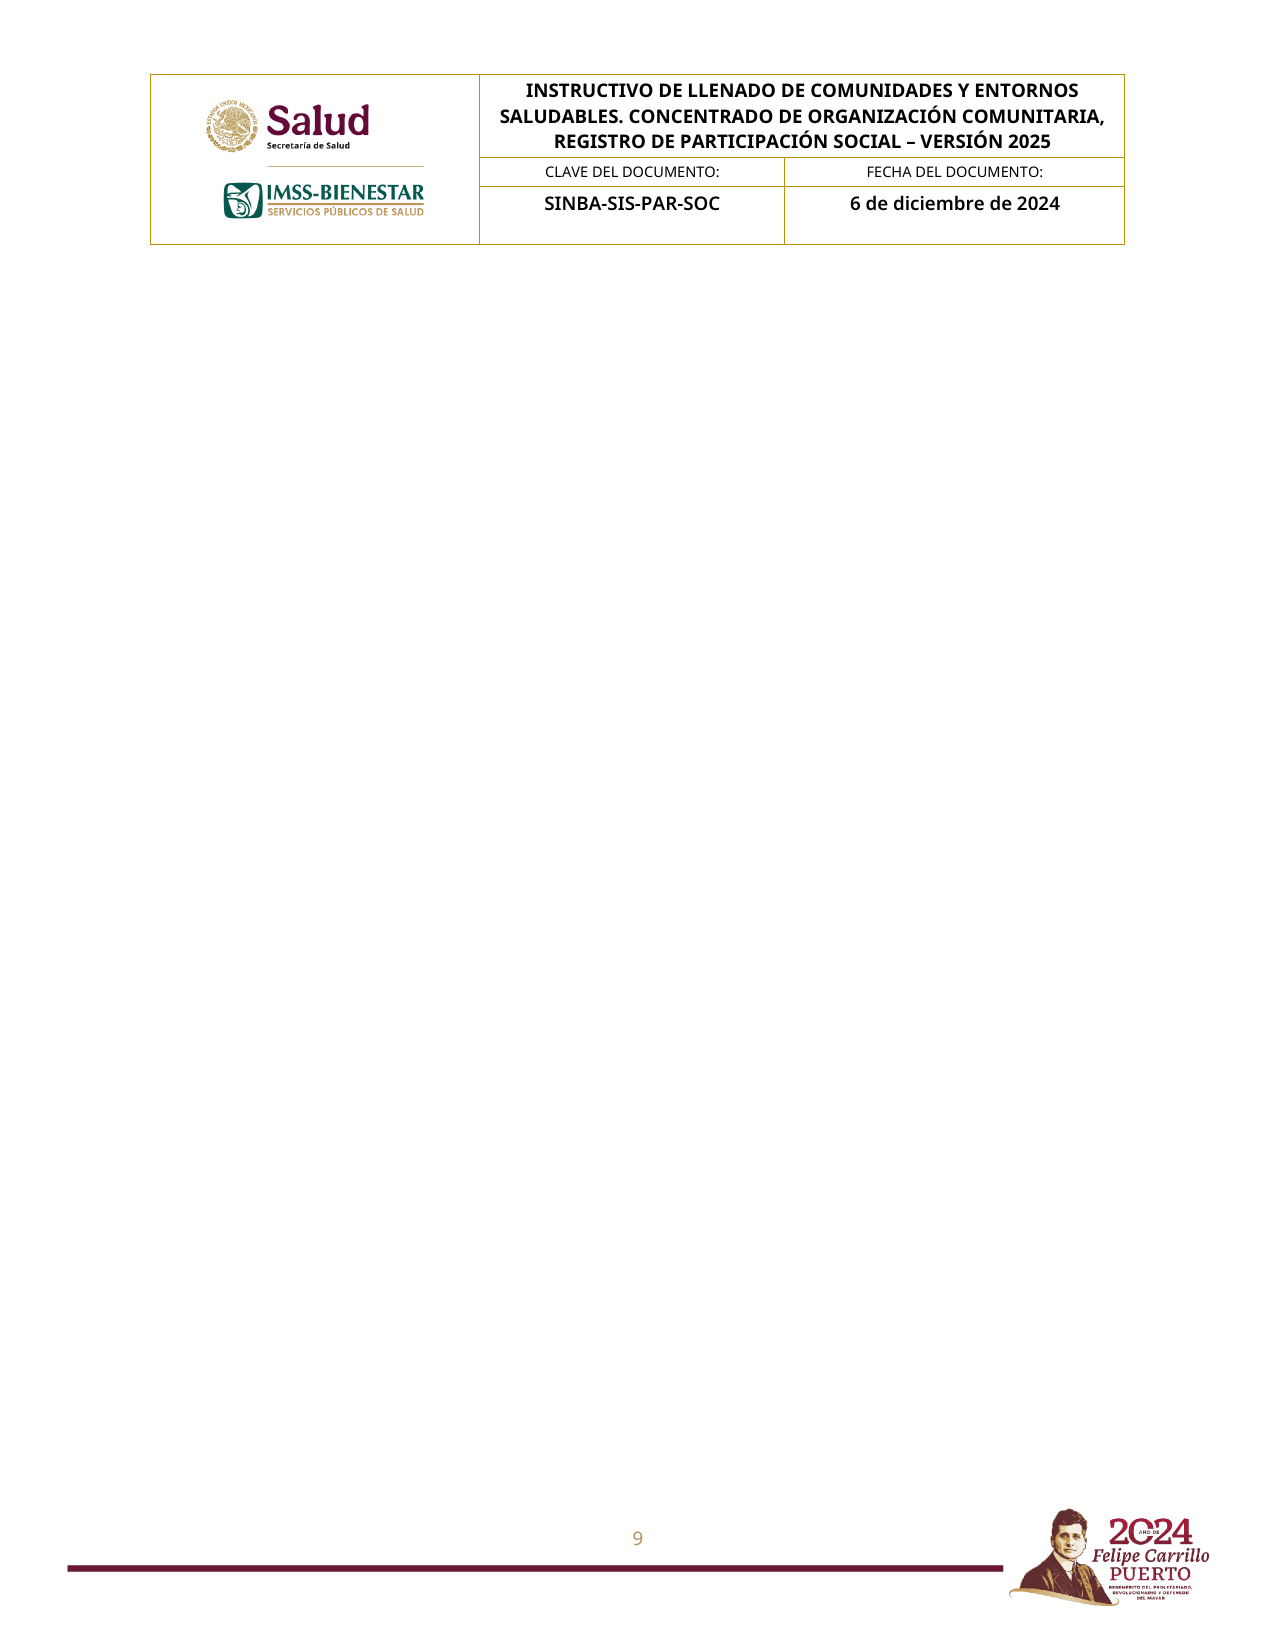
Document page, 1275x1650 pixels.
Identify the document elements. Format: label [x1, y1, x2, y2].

picture [206, 100, 424, 219]
picture [0, 1497, 1275, 1650]
